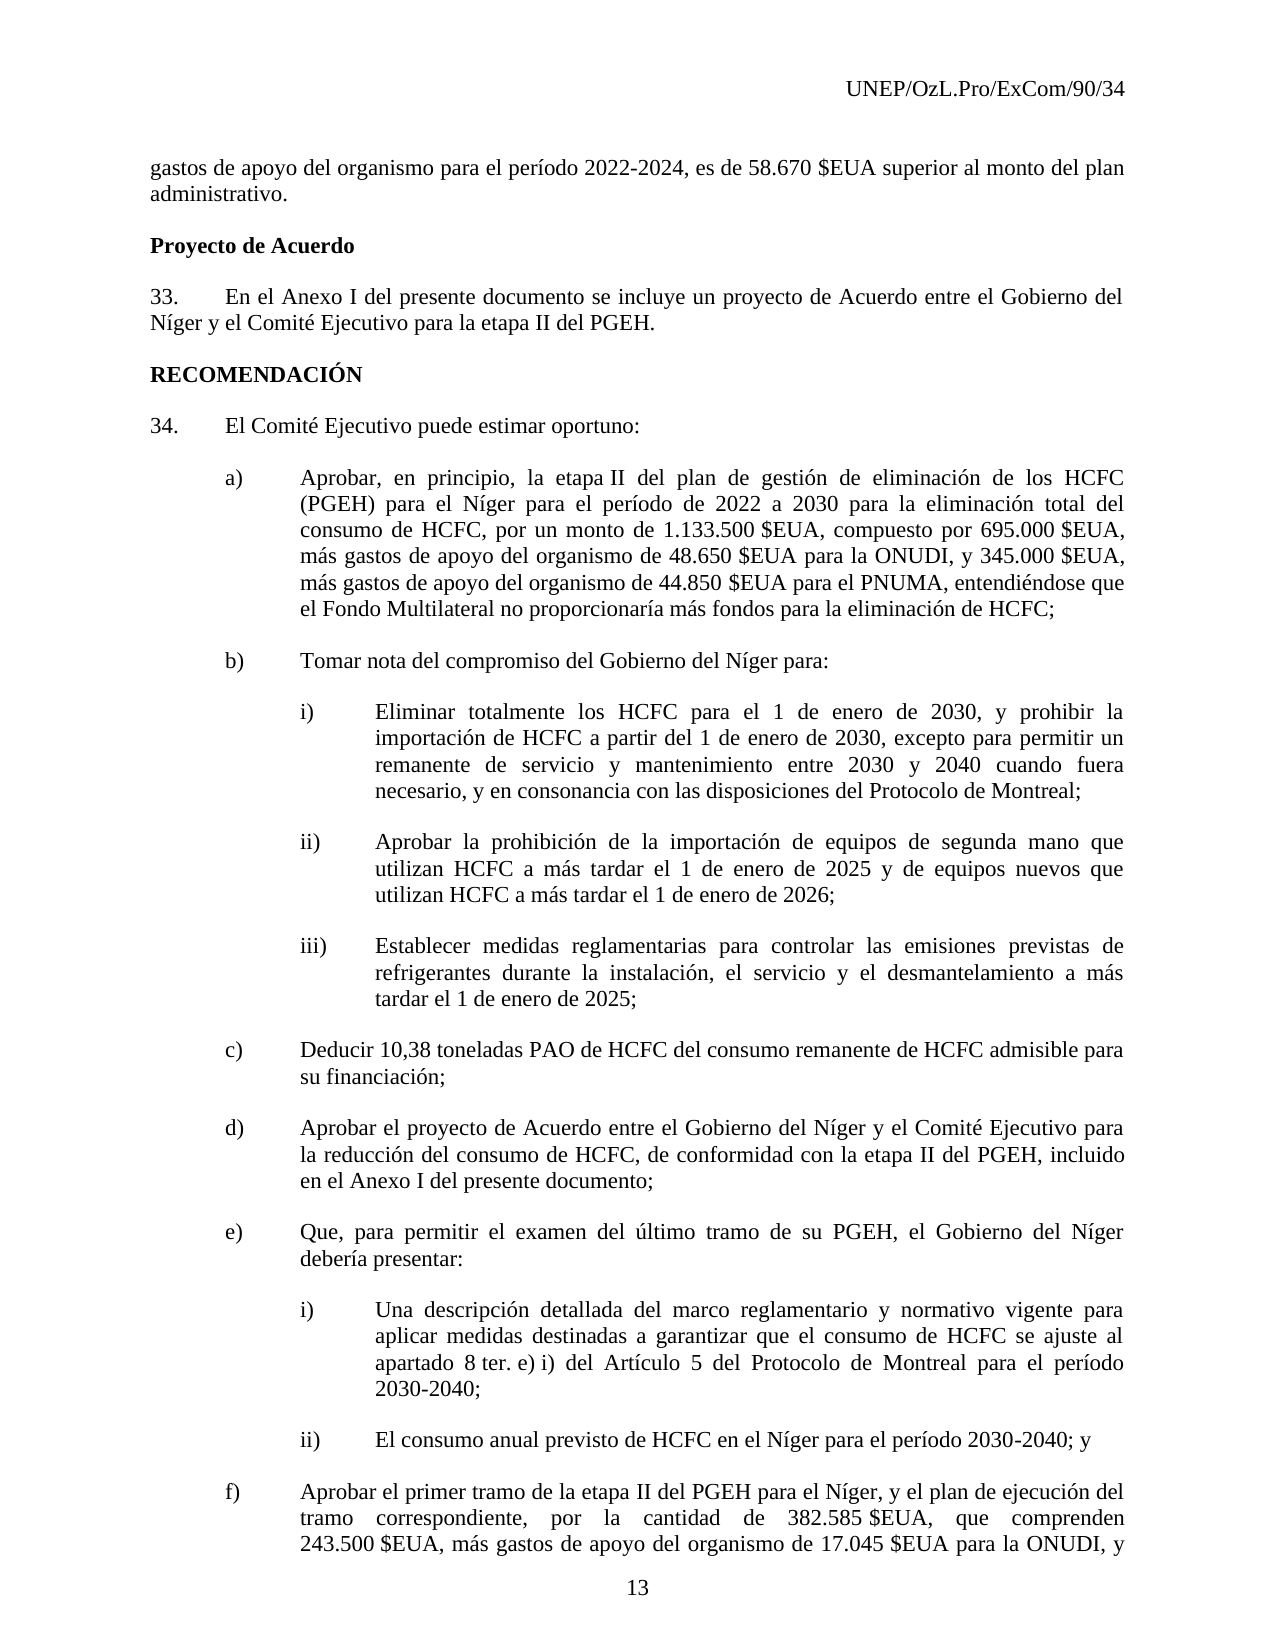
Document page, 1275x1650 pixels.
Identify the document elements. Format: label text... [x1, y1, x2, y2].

subtitle El Comité Ejecutivo puede estimar oportuno: [150, 412, 1125, 438]
list Tomar nota del compromiso del Gobierno del Níger para: [225, 647, 1125, 673]
text Proyecto de Acuerdo [150, 232, 1125, 258]
list Deducir 10,38 toneladas PAO de HCFC del consumo remanente de HCFC admisible para su financiación; [225, 1037, 1125, 1089]
subtitle Eliminar totalmente los HCFC para el 1 de enero de 2030, y prohibir la importación de HCFC a partir del 1 de enero de 2030, excepto para permitir un remanente de servicio y mantenimiento entre 2030 y 2040 cuando fuera necesario, y en consonancia con las disposiciones del Protocolo de Montreal; [300, 698, 1125, 803]
subtitle El consumo anual previsto de HCFC en el Níger para el período 2030-2040; y [300, 1426, 1125, 1453]
text RECOMENDACIÓN [150, 361, 1125, 387]
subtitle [150, 154, 1125, 207]
list Aprobar el proyecto de Acuerdo entre el Gobierno del Níger y el Comité Ejecutivo para la reducción del consumo de HCFC, de conformidad con la etapa II del PGEH, incluido en el Anexo I del presente documento; [225, 1114, 1125, 1193]
subtitle Establecer medidas reglamentarias para controlar las emisiones previstas de refrigerantes durante la instalación, el servicio y el desmantelamiento a más tardar el 1 de enero de 2025; [300, 932, 1125, 1012]
list Una descripción detallada del marco reglamentario y normativo vigente para aplicar medidas destinadas a garantizar que el consumo de HCFC se ajuste al apartado 8 ter. e) i) del Artículo 5 del Protocolo de Montreal para el período 2030-2040; [300, 1296, 1125, 1401]
list En el Anexo I del presente documento se incluye un proyecto de Acuerdo entre el Gobierno del Níger y el Comité Ejecutivo para la etapa II del PGEH. [150, 283, 1125, 336]
subtitle Aprobar la prohibición de la importación de equipos de segunda mano que utilizan HCFC a más tardar el 1 de enero de 2025 y de equipos nuevos que utilizan HCFC a más tardar el 1 de enero de 2026; [300, 828, 1125, 907]
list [225, 1478, 1125, 1557]
subtitle Que, para permitir el examen del último tramo de su PGEH, el Gobierno del Níger debería presentar: [225, 1218, 1125, 1271]
list Aprobar, en principio, la etapa II del plan de gestión de eliminación de los HCFC (PGEH) para el Níger para el período de 2022 a 2030 para la eliminación total del consumo de HCFC, por un monto de 1.133.500 $EUA, compuesto por 695.000 $EUA, más gastos de apoyo del organismo de 48.650 $EUA para la ONUDI, y 345.000 $EUA, más gastos de apoyo del organismo de 44.850 $EUA para el PNUMA, entendiéndose que el Fondo Multilateral no proporcionaría más fondos para la eliminación de HCFC; [225, 463, 1125, 622]
